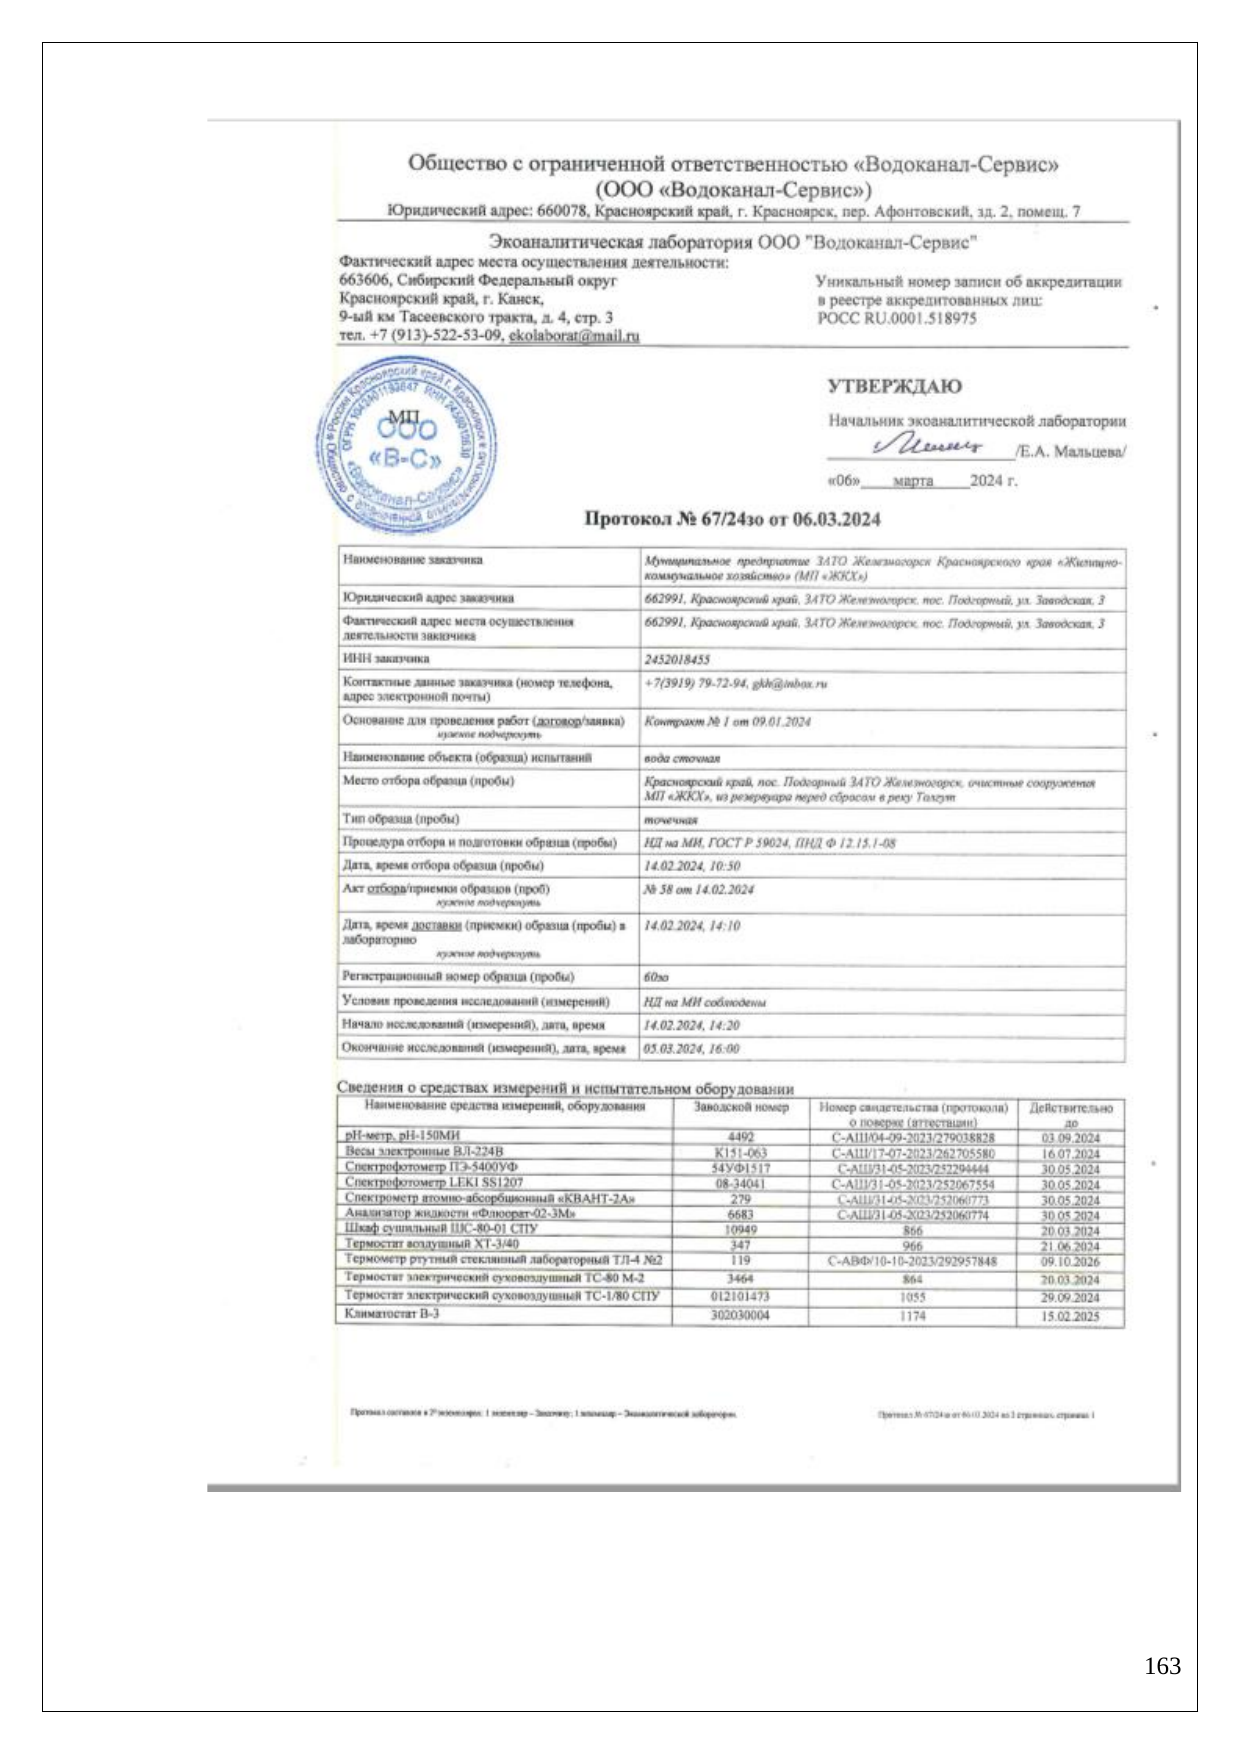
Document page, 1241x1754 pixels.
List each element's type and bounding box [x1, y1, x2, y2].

picture [207, 118, 1182, 1492]
